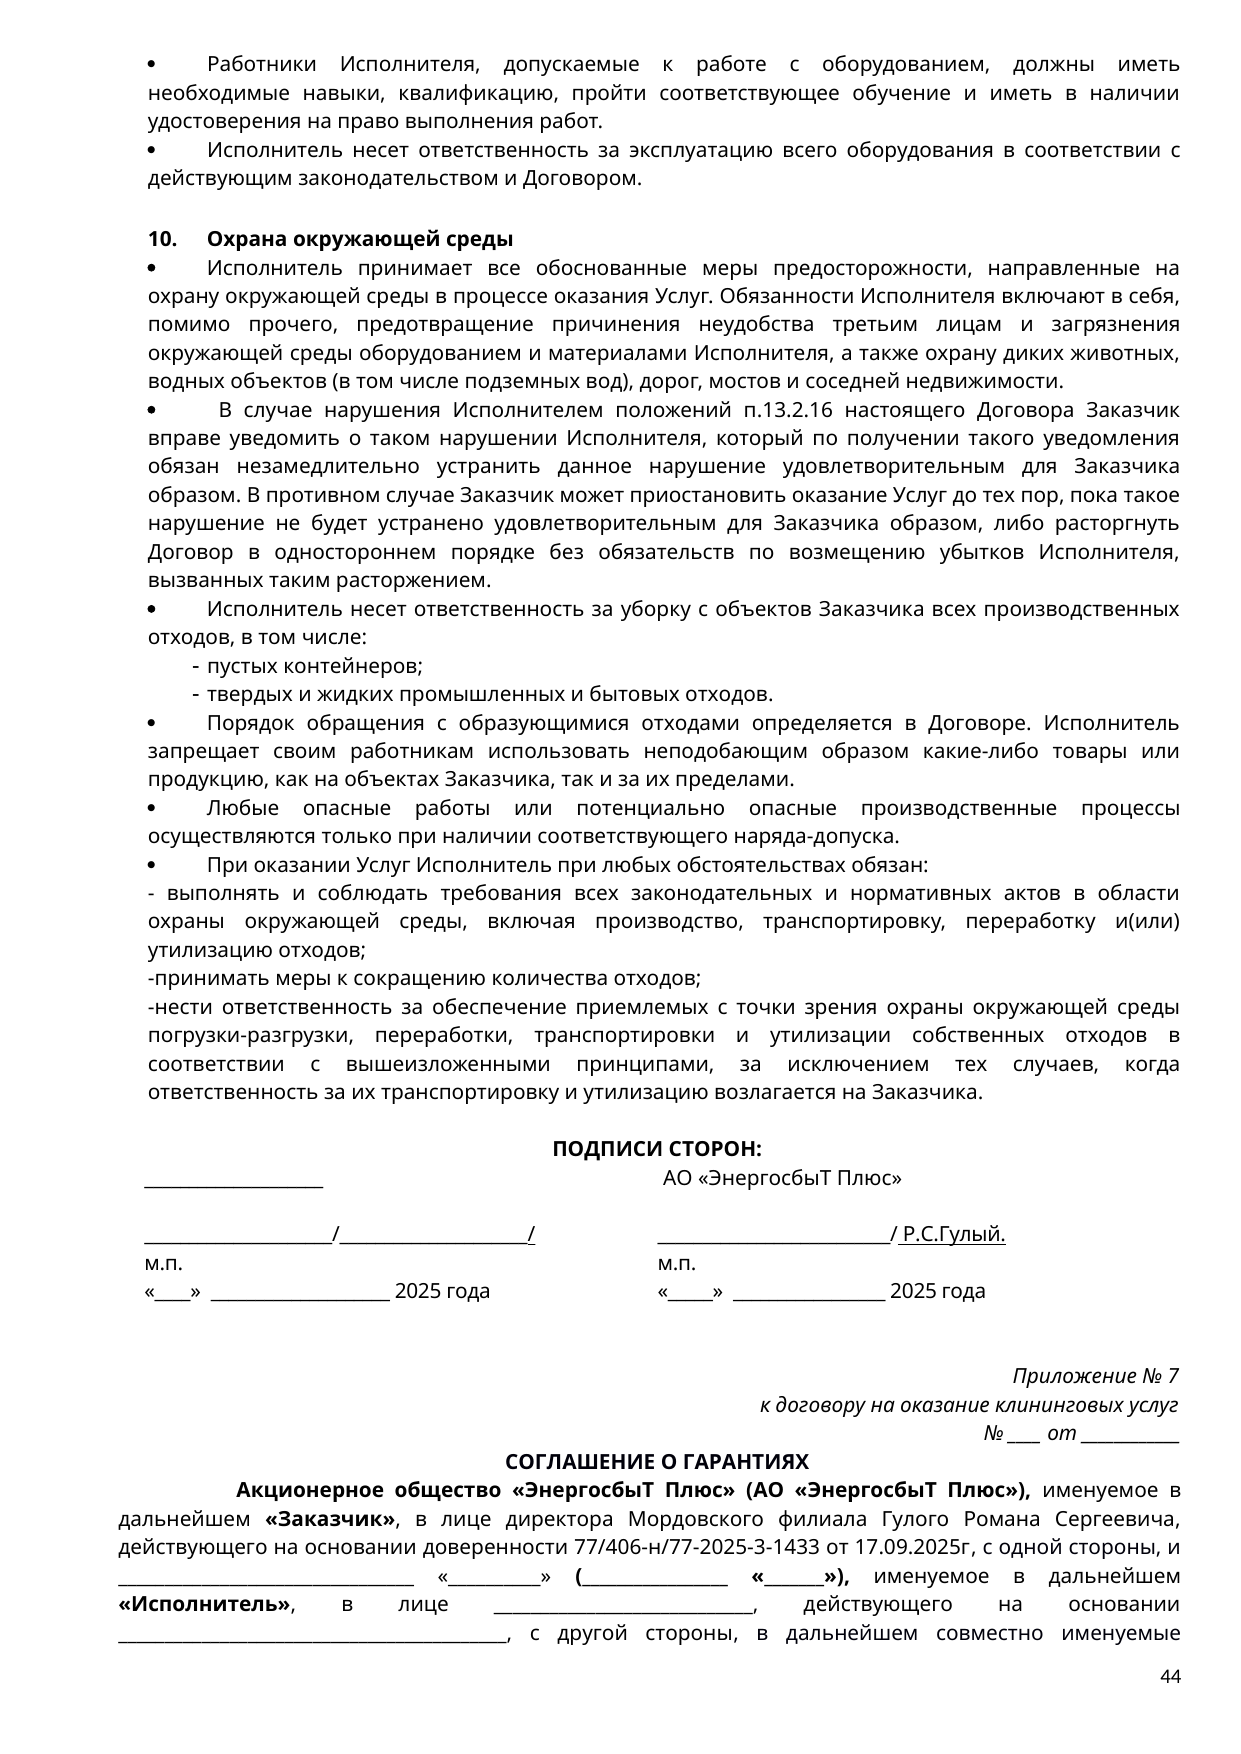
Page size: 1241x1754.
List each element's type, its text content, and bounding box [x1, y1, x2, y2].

list Исполнитель несет ответственность за уборку с объектов Заказчика всех производственных отходов, в том числе: [148, 594, 1181, 651]
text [118, 1475, 1181, 1646]
table_header ____________________ _____________________/_____________________/ м.п. «____» ____________________ 2025 года [133, 1163, 646, 1305]
list Порядок обращения с образующимися отходами определяется в Договоре. Исполнитель запрещает своим работникам использовать неподобающим образом какие-либо товары или продукцию, как на объектах Заказчика, так и за их пределами. [148, 708, 1181, 793]
text -принимать меры к сокращению количества отходов; [148, 963, 1181, 992]
text Приложение № 7 [133, 1362, 1181, 1390]
list При оказании Услуг Исполнитель при любых обстоятельствах обязан: [148, 850, 1181, 878]
list пустых контейнеров; [192, 651, 1181, 679]
text ПОДПИСИ СТОРОН: [133, 1134, 1181, 1163]
text - выполнять и соблюдать требования всех законодательных и нормативных актов в области охраны окружающей среды, включая производство, транспортировку, переработку и(или) утилизацию отходов; [148, 878, 1181, 963]
text -нести ответственность за обеспечение приемлемых с точки зрения охраны окружающей среды погрузки-разгрузки, переработки, транспортировки и утилизации собственных отходов в соответствии с вышеизложенными принципами, за исключением тех случаев, когда ответственность за их транспортировку и утилизацию возлагается на Заказчика. [148, 992, 1181, 1106]
list В случае нарушения Исполнителем положений п.13.2.16 настоящего Договора Заказчик вправе уведомить о таком нарушении Исполнителя, который по получении такого уведомления обязан незамедлительно устранить данное нарушение удовлетворительным для Заказчика образом. В противном случае Заказчик может приостановить оказание Услуг до тех пор, пока такое нарушение не будет устранено удовлетворительным для Заказчика образом, либо расторгнуть Договор в одностороннем порядке без обязательств по возмещению убытков Исполнителя, вызванных таким расторжением. [148, 395, 1181, 594]
list Любые опасные работы или потенциально опасные производственные процессы осуществляются только при наличии соответствующего наряда-допуска. [148, 793, 1181, 850]
table_header АО «ЭнергосбыТ Плюс» __________________________/ Р.С.Гулый. м.п. «_____» _________________ 2025 года [646, 1163, 1198, 1305]
list твердых и жидких промышленных и бытовых отходов. [192, 679, 1181, 708]
text к договору на оказание клининговых услуг [133, 1390, 1181, 1418]
list Исполнитель несет ответственность за эксплуатацию всего оборудования в соответствии с действующим законодательством и Договором. [148, 135, 1181, 192]
text СОГЛАШЕНИЕ О ГАРАНТИЯХ [115, 1447, 1199, 1475]
text № ____ от ____________ [133, 1418, 1181, 1447]
list Охрана окружающей среды [148, 224, 1181, 253]
list Исполнитель принимает все обоснованные меры предосторожности, направленные на охрану окружающей среды в процессе оказания Услуг. Обязанности Исполнителя включают в себя, помимо прочего, предотвращение причинения неудобства третьим лицам и загрязнения окружающей среды оборудованием и материалами Исполнителя, а также охрану диких животных, водных объектов (в том числе подземных вод), дорог, мостов и соседней недвижимости. [148, 253, 1181, 395]
list Работники Исполнителя, допускаемые к работе с оборудованием, должны иметь необходимые навыки, квалификацию, пройти соответствующее обучение и иметь в наличии удостоверения на право выполнения работ. [148, 49, 1181, 135]
